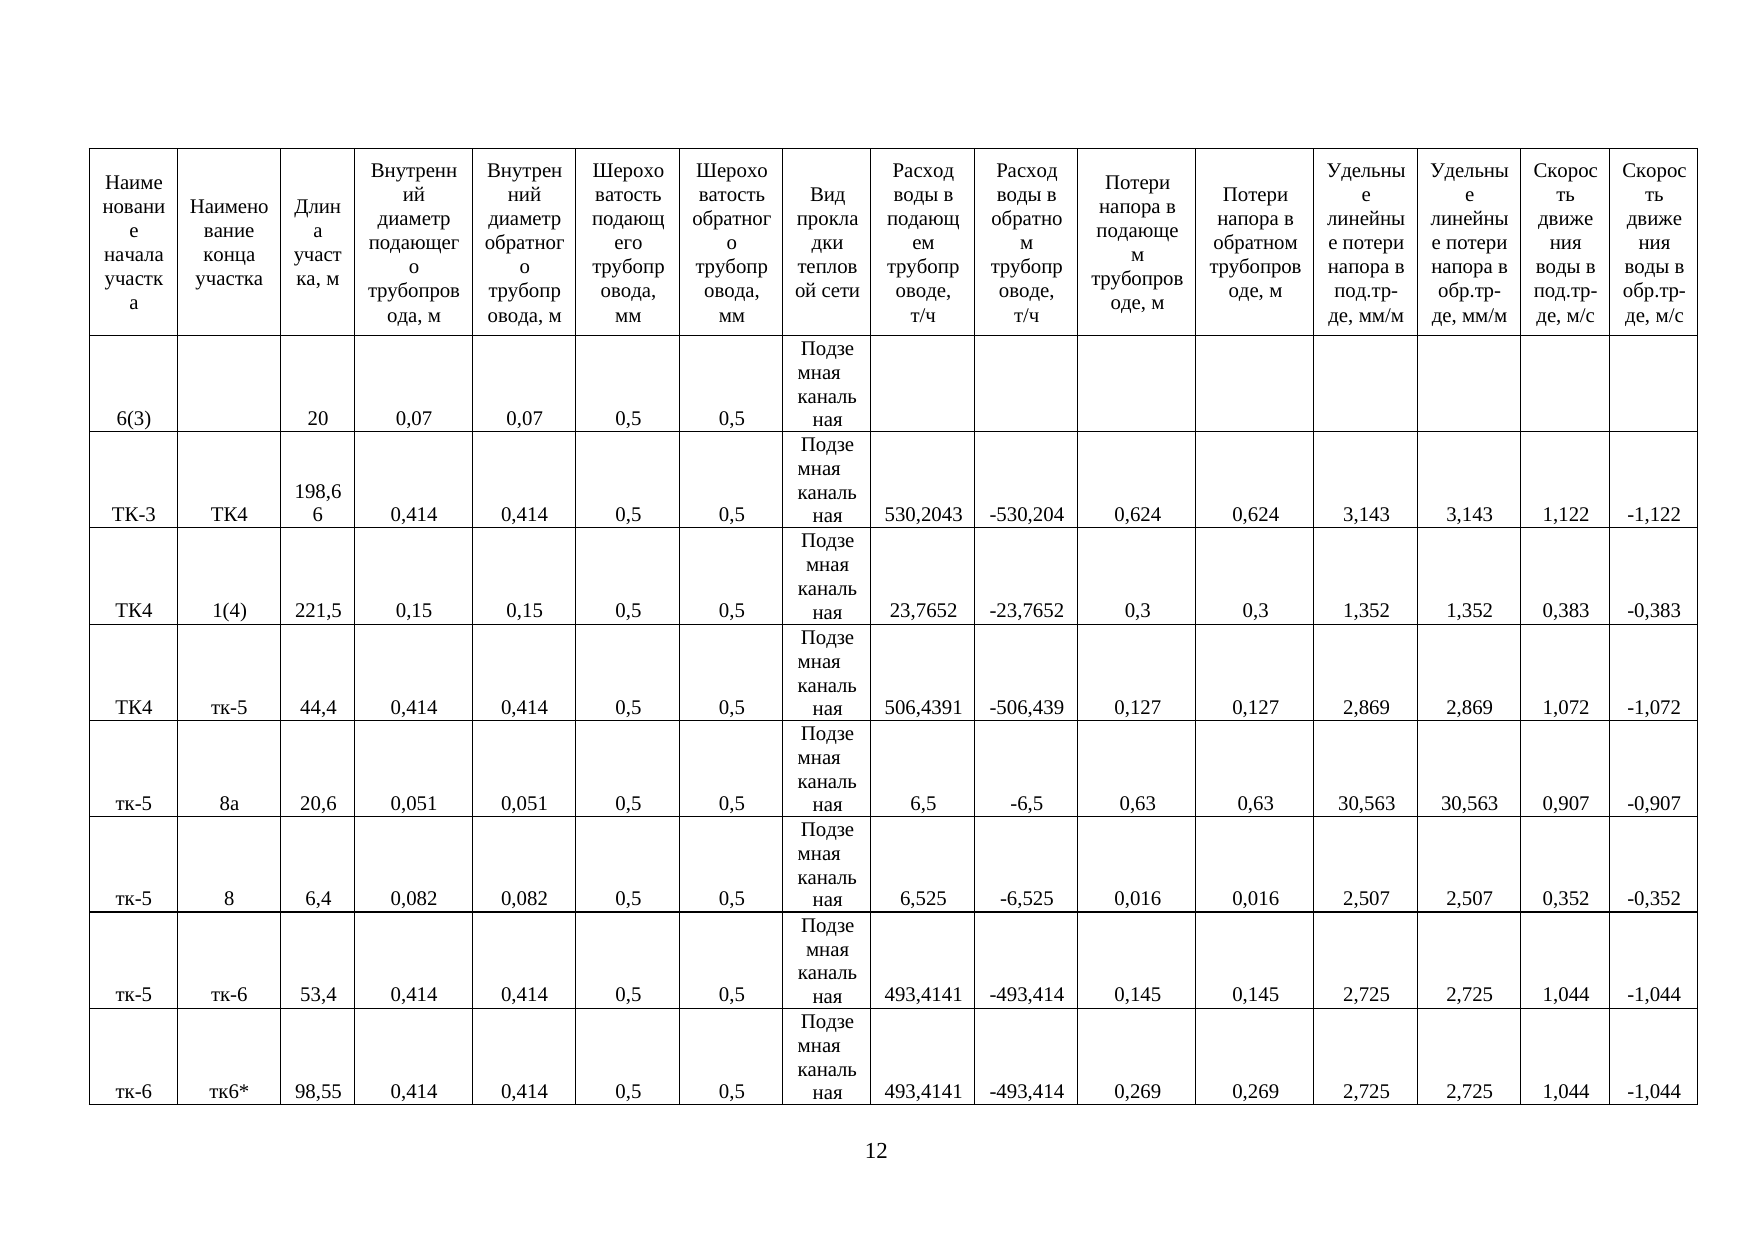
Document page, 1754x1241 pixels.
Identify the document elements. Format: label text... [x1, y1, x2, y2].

table_cell [1418, 336, 1520, 431]
table_cell -6,525 [975, 817, 1077, 911]
table_cell 530,2043 [871, 432, 974, 527]
table_cell 0,624 [1078, 432, 1195, 527]
table_cell 8а [178, 721, 280, 816]
table_cell -1,072 [1610, 625, 1697, 720]
table_cell 2,725 [1314, 1009, 1417, 1104]
table_cell 2,725 [1418, 913, 1520, 1008]
table_cell 23,7652 [871, 528, 974, 624]
table_header Скорос ть движе ния воды в обр.тр- де, м/с [1610, 149, 1697, 335]
table_cell 8 [178, 817, 280, 911]
table_cell 0,63 [1078, 721, 1195, 816]
table_header Шерохо ватость обратног о трубопр овода, мм [680, 149, 782, 335]
table_cell 0,15 [473, 528, 575, 624]
table_cell 0,5 [576, 528, 679, 624]
table_cell 2,507 [1314, 817, 1417, 911]
table_cell тк-5 [178, 625, 280, 720]
table_cell 0,414 [355, 625, 472, 720]
table_cell 30,563 [1418, 721, 1520, 816]
table_cell 0,414 [355, 1009, 472, 1104]
table_cell ТК-3 [90, 432, 177, 527]
table_cell 1,352 [1418, 528, 1520, 624]
table_cell 0,269 [1196, 1009, 1313, 1104]
table_cell 0,07 [355, 336, 472, 431]
table_cell Подзе мная каналь ная [783, 528, 870, 624]
table_cell 0,624 [1196, 432, 1313, 527]
table_cell 0,5 [576, 432, 679, 527]
table_cell тк-6 [90, 1009, 177, 1104]
table_cell [178, 336, 280, 431]
table_cell 0,5 [680, 625, 782, 720]
table_header Наимено вание конца участка [178, 149, 280, 335]
table_header Шерохо ватость подающ его трубопр овода, мм [576, 149, 679, 335]
table_header Потери напора в обратном трубопров оде, м [1196, 149, 1313, 335]
table_cell 2,869 [1418, 625, 1520, 720]
table_cell 0,269 [1078, 1009, 1195, 1104]
table_cell [1078, 336, 1195, 431]
table_cell 53,4 [281, 913, 354, 1008]
table_cell 0,414 [473, 625, 575, 720]
table_cell 0,145 [1196, 913, 1313, 1008]
table_cell 0,145 [1078, 913, 1195, 1008]
table_cell 0,383 [1521, 528, 1609, 624]
table_cell Подзе мная каналь ная [783, 817, 870, 911]
table_header Потери напора в подающе м трубопров оде, м [1078, 149, 1195, 335]
table_cell 0,5 [576, 336, 679, 431]
table_cell 0,5 [576, 721, 679, 816]
table_cell -506,439 [975, 625, 1077, 720]
table_cell 0,414 [355, 432, 472, 527]
table_cell 0,414 [473, 432, 575, 527]
table_cell 0,051 [473, 721, 575, 816]
table_cell 0,5 [680, 913, 782, 1008]
table_cell 0,5 [680, 528, 782, 624]
table_cell тк-6 [178, 913, 280, 1008]
table_cell Подзе мная каналь ная [783, 721, 870, 816]
table_header Расход воды в обратно м трубопр оводе, т/ч [975, 149, 1077, 335]
table_cell [1610, 336, 1697, 431]
table_cell 0,414 [473, 1009, 575, 1104]
table_cell 493,4141 [871, 1009, 974, 1104]
table_cell 0,3 [1078, 528, 1195, 624]
table_cell -23,7652 [975, 528, 1077, 624]
table_cell 0,127 [1078, 625, 1195, 720]
table_cell тк6* [178, 1009, 280, 1104]
table_header Вид прокла дки теплов ой сети [783, 149, 870, 335]
table_header Удельны е линейны е потери напора в под.тр- де, мм/м [1314, 149, 1417, 335]
table_header Длин а участ ка, м [281, 149, 354, 335]
table_header Удельны е линейны е потери напора в обр.тр- де, мм/м [1418, 149, 1520, 335]
table_cell 6(3) [90, 336, 177, 431]
table_cell 6,525 [871, 817, 974, 911]
table_cell 1,044 [1521, 1009, 1609, 1104]
table_cell -493,414 [975, 1009, 1077, 1104]
table_cell 0,907 [1521, 721, 1609, 816]
table_cell 6,4 [281, 817, 354, 911]
table_cell 20,6 [281, 721, 354, 816]
table_cell ТК4 [178, 432, 280, 527]
table_cell 44,4 [281, 625, 354, 720]
table_cell -0,352 [1610, 817, 1697, 911]
table_header Наиме новани е начала участк а [90, 149, 177, 335]
table_cell -6,5 [975, 721, 1077, 816]
table_cell 30,563 [1314, 721, 1417, 816]
table_cell 0,082 [355, 817, 472, 911]
table_cell тк-5 [90, 913, 177, 1008]
table_cell 0,5 [680, 336, 782, 431]
table_cell 1,122 [1521, 432, 1609, 527]
table_cell 2,725 [1314, 913, 1417, 1008]
table_cell 0,414 [473, 913, 575, 1008]
table_cell [1521, 336, 1609, 431]
table_cell -1,044 [1610, 913, 1697, 1008]
table_cell 3,143 [1314, 432, 1417, 527]
table_cell 493,4141 [871, 913, 974, 1008]
table_cell 0,016 [1196, 817, 1313, 911]
table_cell 1,072 [1521, 625, 1609, 720]
table_cell 1(4) [178, 528, 280, 624]
table_cell -0,383 [1610, 528, 1697, 624]
table_cell -1,044 [1610, 1009, 1697, 1104]
table_cell [1196, 336, 1313, 431]
table_cell Подзе мная каналь ная [783, 336, 870, 431]
table_cell -530,204 [975, 432, 1077, 527]
table_cell -0,907 [1610, 721, 1697, 816]
table_cell ТК4 [90, 528, 177, 624]
table_cell 0,352 [1521, 817, 1609, 911]
table_cell 221,5 [281, 528, 354, 624]
table_cell Подзе мная каналь ная [783, 1009, 870, 1104]
table_cell 0,63 [1196, 721, 1313, 816]
table_cell 0,15 [355, 528, 472, 624]
table_cell 3,143 [1418, 432, 1520, 527]
table_cell 0,5 [576, 817, 679, 911]
table_cell 506,4391 [871, 625, 974, 720]
table_cell 2,869 [1314, 625, 1417, 720]
table_cell 198,6 6 [281, 432, 354, 527]
table_cell 1,044 [1521, 913, 1609, 1008]
table_cell -493,414 [975, 913, 1077, 1008]
table_cell тк-5 [90, 817, 177, 911]
table_header Внутренн ий диаметр подающег о тpубопpов ода, м [355, 149, 472, 335]
table_cell 6,5 [871, 721, 974, 816]
table_cell 98,55 [281, 1009, 354, 1104]
table_cell 0,016 [1078, 817, 1195, 911]
table_cell 2,725 [1418, 1009, 1520, 1104]
table_cell 0,5 [680, 432, 782, 527]
table_header Скорос ть движе ния воды в под.тр- де, м/с [1521, 149, 1609, 335]
table_cell 0,414 [355, 913, 472, 1008]
table_header Внутрен ний диаметр обратног о трубопр овода, м [473, 149, 575, 335]
table_header Расход воды в подающ ем трубопр оводе, т/ч [871, 149, 974, 335]
table_cell 0,5 [680, 1009, 782, 1104]
table_cell 0,3 [1196, 528, 1313, 624]
table_cell [871, 336, 974, 431]
table_cell 0,127 [1196, 625, 1313, 720]
table_cell тк-5 [90, 721, 177, 816]
table_cell 0,082 [473, 817, 575, 911]
table_cell Подзе мная каналь ная [783, 913, 870, 1008]
table_cell Подзе мная каналь ная [783, 432, 870, 527]
table_cell Подзе мная каналь ная [783, 625, 870, 720]
table_cell 2,507 [1418, 817, 1520, 911]
table_cell 1,352 [1314, 528, 1417, 624]
table_cell 0,5 [576, 625, 679, 720]
table_cell -1,122 [1610, 432, 1697, 527]
table_cell [1314, 336, 1417, 431]
table_cell 0,5 [576, 1009, 679, 1104]
table_cell 0,07 [473, 336, 575, 431]
table_cell 20 [281, 336, 354, 431]
table_cell ТК4 [90, 625, 177, 720]
table_cell 0,051 [355, 721, 472, 816]
table_cell [975, 336, 1077, 431]
table_cell 0,5 [576, 913, 679, 1008]
table_cell 0,5 [680, 817, 782, 911]
table_cell 0,5 [680, 721, 782, 816]
